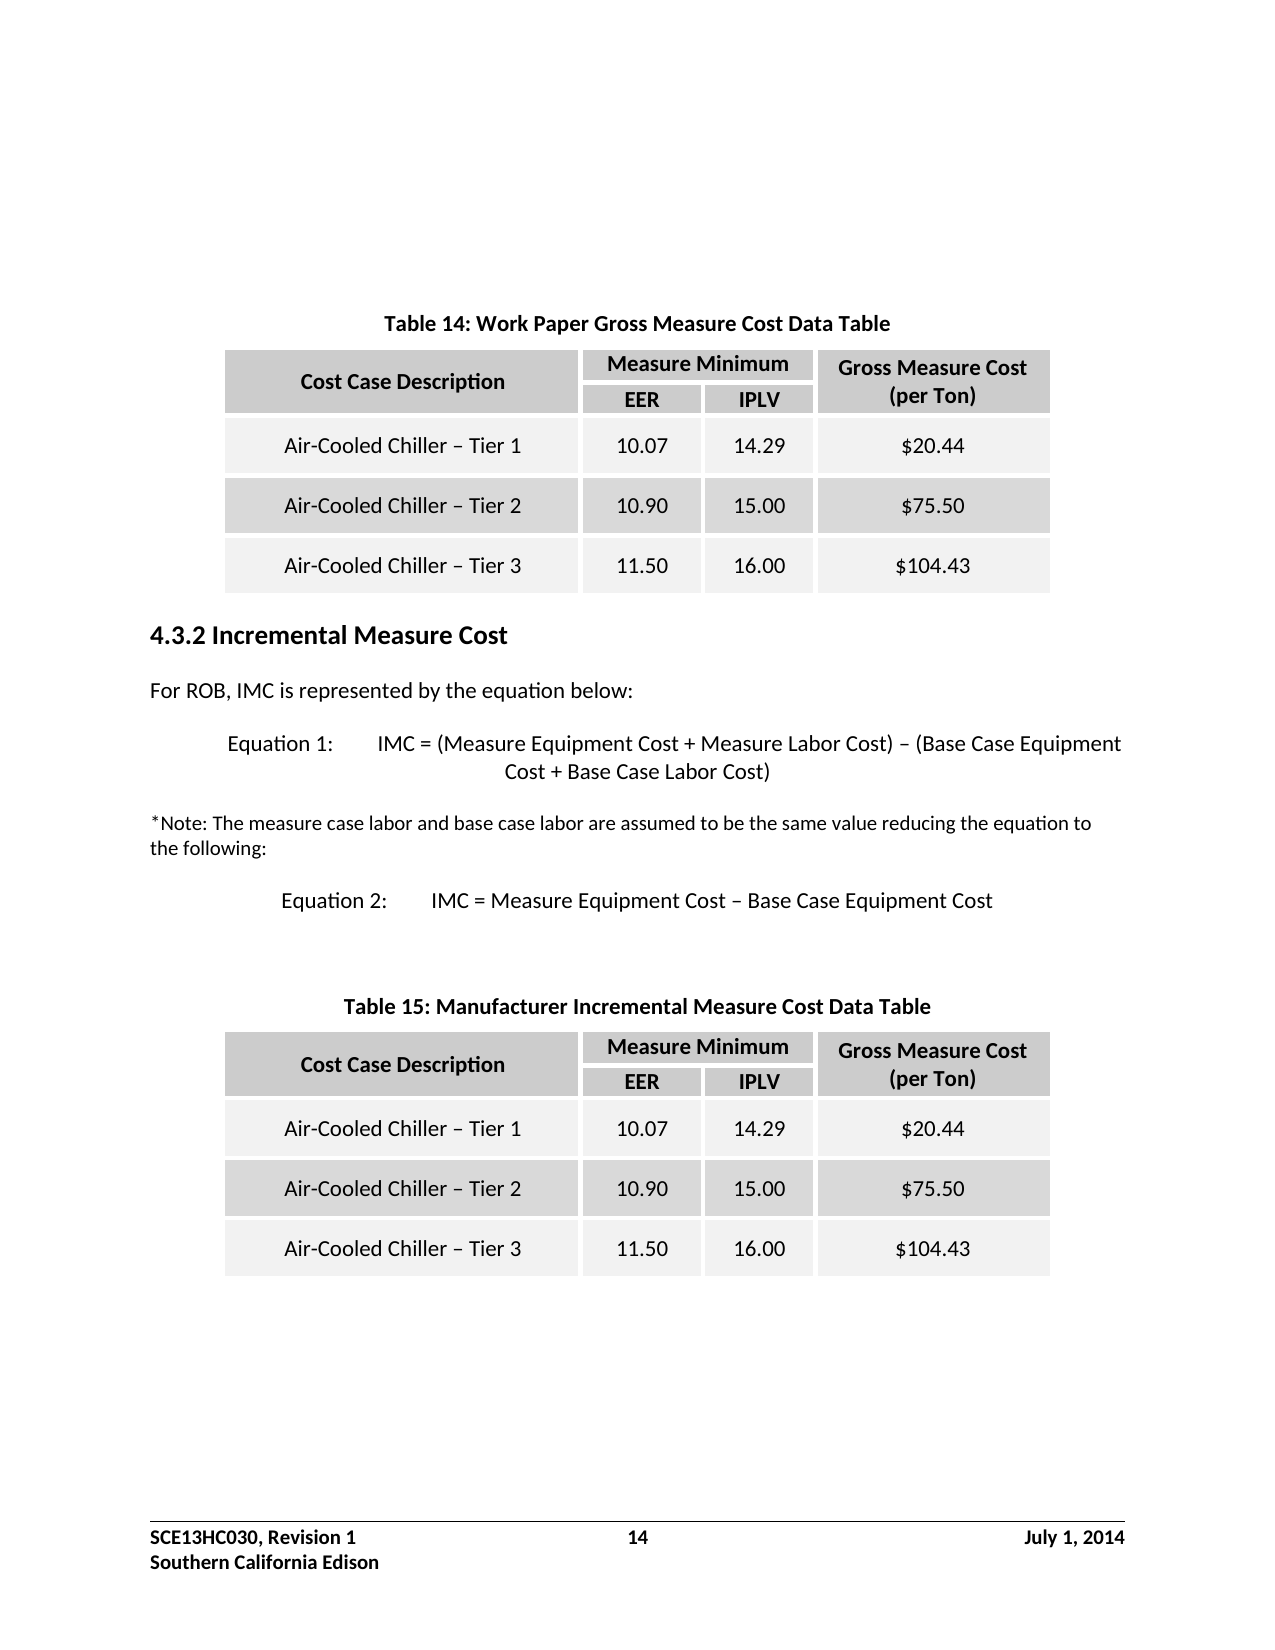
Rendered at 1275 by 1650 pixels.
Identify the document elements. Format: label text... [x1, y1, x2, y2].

table_header Gross Measure Cost (per Ton) [818, 1032, 1050, 1096]
table_cell Air-Cooled Chiller – Tier 2 [225, 1160, 578, 1216]
table_header Cost Case Description [225, 1032, 578, 1096]
table_cell 16.00 [705, 538, 813, 593]
table_cell IPLV [705, 385, 813, 413]
table_cell Air-Cooled Chiller – Tier 2 [225, 478, 578, 533]
table_cell 10.90 [583, 478, 701, 533]
table_cell $104.43 [818, 538, 1050, 593]
table_cell Air-Cooled Chiller – Tier 1 [225, 418, 578, 473]
table_cell IPLV [705, 1068, 813, 1096]
subtitle 4.3.2 Incremental Measure Cost [150, 618, 1125, 651]
text For ROB, IMC is represented by the equation below: [150, 676, 1125, 704]
table_header Measure Minimum [583, 1032, 813, 1063]
table_cell $104.43 [818, 1220, 1050, 1276]
table_cell EER [583, 385, 701, 413]
table_cell $75.50 [818, 478, 1050, 533]
text *Note: The measure case labor and base case labor are assumed to be the same value reducing the equation to the following: [150, 810, 1125, 861]
table_cell 15.00 [705, 1160, 813, 1216]
table_cell 15.00 [705, 478, 813, 533]
table_cell 11.50 [583, 1220, 701, 1276]
table_header Cost Case Description [225, 350, 578, 413]
table_cell 10.07 [583, 418, 701, 473]
table_cell $20.44 [818, 418, 1050, 473]
table_cell Air-Cooled Chiller – Tier 3 [225, 538, 578, 593]
table_cell 16.00 [705, 1220, 813, 1276]
table_cell 14.29 [705, 418, 813, 473]
text Equation 2: IMC = Measure Equipment Cost – Base Case Equipment Cost [150, 886, 1125, 914]
table_cell Air-Cooled Chiller – Tier 3 [225, 1220, 578, 1276]
table_cell Air-Cooled Chiller – Tier 1 [225, 1100, 578, 1156]
table_cell EER [583, 1068, 701, 1096]
text Equation 1: IMC = (Measure Equipment Cost + Measure Labor Cost) – (Base Case Equipment Cost + Base Case Labor Cost) [150, 729, 1125, 785]
table_header Measure Minimum [583, 350, 813, 380]
table_header Gross Measure Cost (per Ton) [818, 350, 1050, 413]
table_cell 11.50 [583, 538, 701, 593]
table_cell $20.44 [818, 1100, 1050, 1156]
table_cell 10.90 [583, 1160, 701, 1216]
table_cell $75.50 [818, 1160, 1050, 1216]
table_cell 10.07 [583, 1100, 701, 1156]
table_cell 14.29 [705, 1100, 813, 1156]
